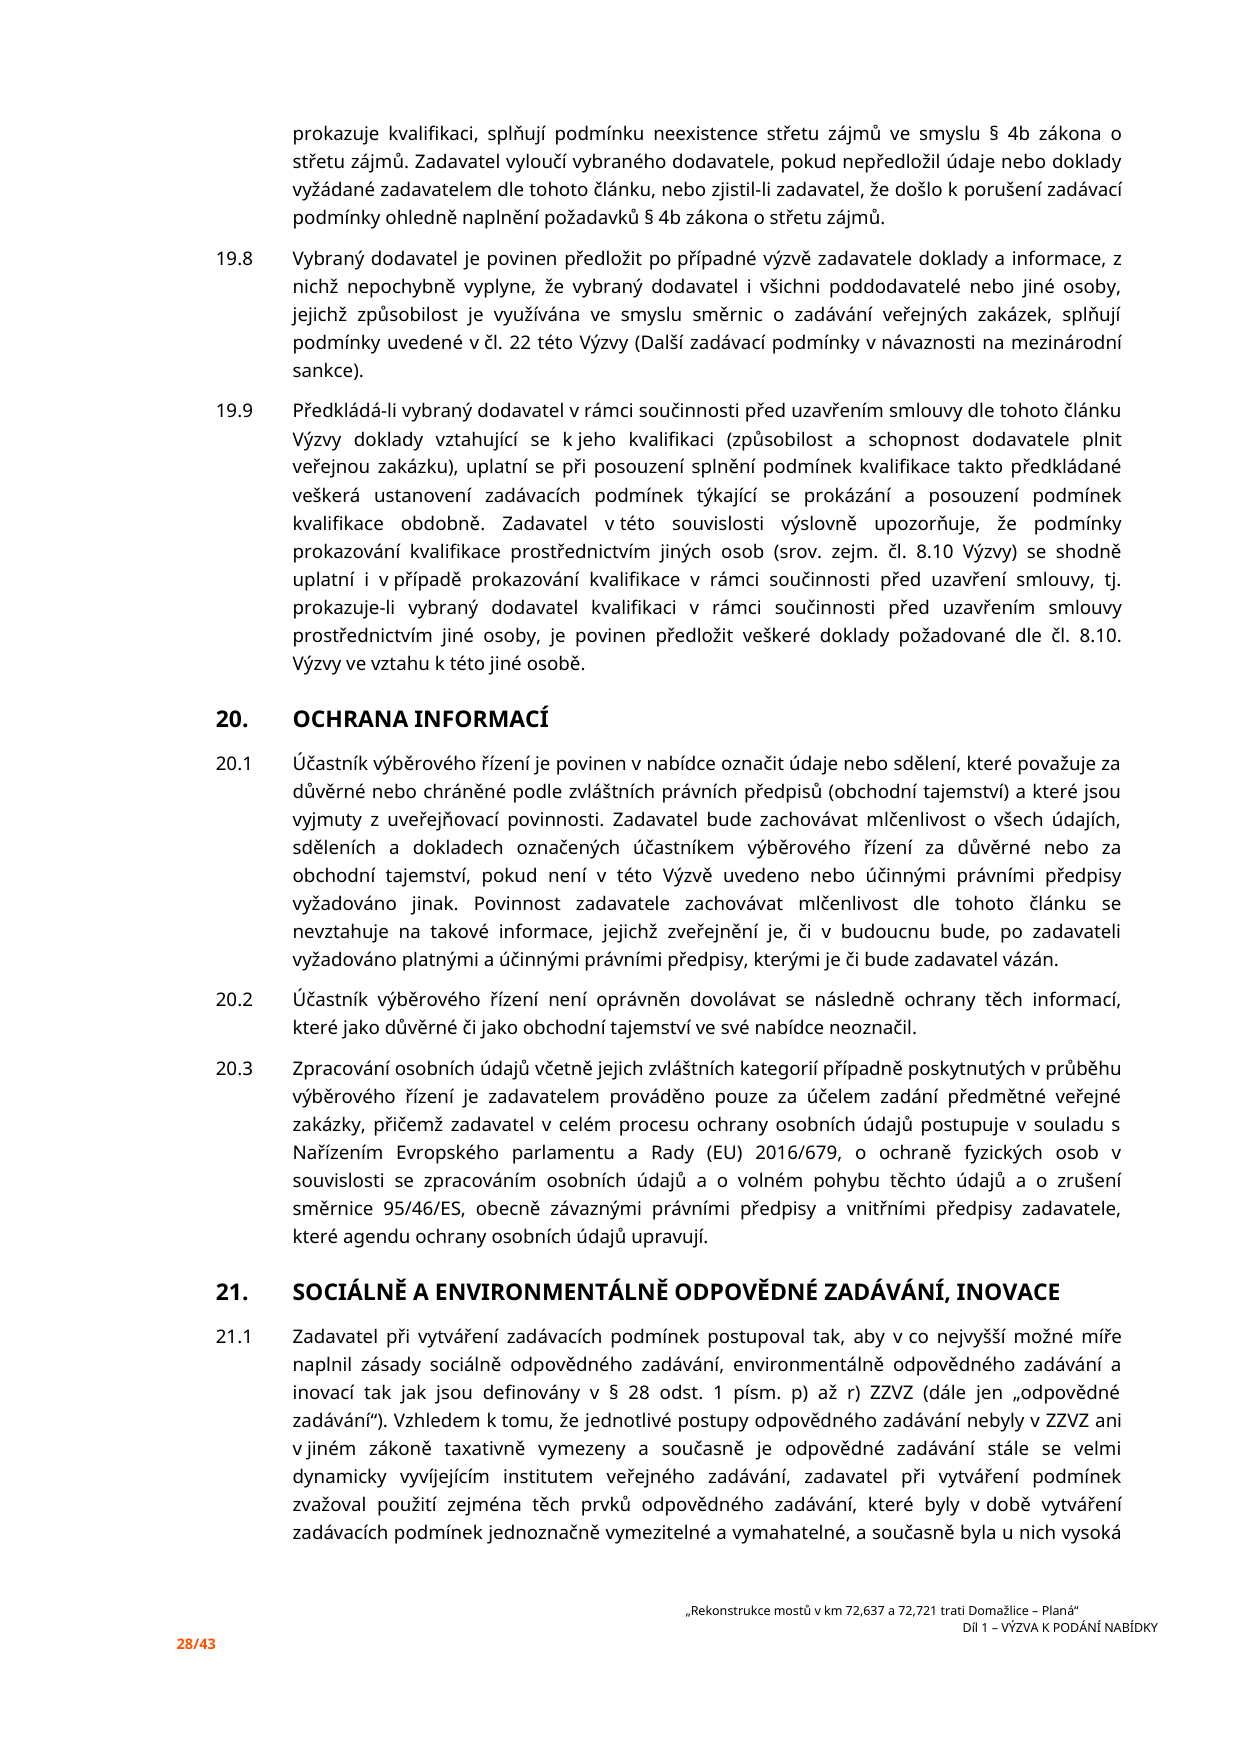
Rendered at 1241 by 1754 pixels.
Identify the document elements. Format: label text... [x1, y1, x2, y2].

text Účastník výběrového řízení je povinen v nabídce označit údaje nebo sdělení, které považuje za důvěrné nebo chráněné podle zvláštních právních předpisů (obchodní tajemství) a které jsou vyjmuty z uveřejňovací povinnosti. Zadavatel bude zachovávat mlčenlivost o všech údajích, sděleních a dokladech označených účastníkem výběrového řízení za důvěrné nebo za obchodní tajemství, pokud není v této Výzvě uvedeno nebo účinnými právními předpisy vyžadováno jinak. Povinnost zadavatele zachovávat mlčenlivost dle tohoto článku se nevztahuje na takové informace, jejichž zveřejnění je, či v budoucnu bude, po zadavateli vyžadováno platnými a účinnými právními předpisy, kterými je či bude zadavatel vázán. [216, 750, 1122, 972]
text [216, 1323, 1122, 1545]
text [216, 121, 1122, 230]
text SOCIÁLNĚ A ENVIRONMENTÁLNĚ ODPOVĚDNÉ ZADÁVÁNÍ, INOVACE [216, 1276, 1122, 1307]
text Vybraný dodavatel je povinen předložit po případné výzvě zadavatele doklady a informace, z nichž nepochybně vyplyne, že vybraný dodavatel i všichni poddodavatelé nebo jiné osoby, jejichž způsobilost je využívána ve smyslu směrnic o zadávání veřejných zakázek, splňují podmínky uvedené v čl. 22 této Výzvy (Další zadávací podmínky v návaznosti na mezinárodní sankce). [216, 245, 1122, 383]
text Předkládá-li vybraný dodavatel v rámci součinnosti před uzavřením smlouvy dle tohoto článku Výzvy doklady vztahující se k jeho kvalifikaci (způsobilost a schopnost dodavatele plnit veřejnou zakázku), uplatní se při posouzení splnění podmínek kvalifikace takto předkládané veškerá ustanovení zadávacích podmínek týkající se prokázání a posouzení podmínek kvalifikace obdobně. Zadavatel v této souvislosti výslovně upozorňuje, že podmínky prokazování kvalifikace prostřednictvím jiných osob (srov. zejm. čl. 8.10 Výzvy) se shodně uplatní i v případě prokazování kvalifikace v rámci součinnosti před uzavření smlouvy, tj. prokazuje-li vybraný dodavatel kvalifikaci v rámci součinnosti před uzavřením smlouvy prostřednictvím jiné osoby, je povinen předložit veškeré doklady požadované dle čl. 8.10. Výzvy ve vztahu k této jiné osobě. [216, 398, 1122, 676]
text Zpracování osobních údajů včetně jejich zvláštních kategorií případně poskytnutých v průběhu výběrového řízení je zadavatelem prováděno pouze za účelem zadání předmětné veřejné zakázky, přičemž zadavatel v celém procesu ochrany osobních údajů postupuje v souladu s Nařízením Evropského parlamentu a Rady (EU) 2016/679, o ochraně fyzických osob v souvislosti se zpracováním osobních údajů a o volném pohybu těchto údajů a o zrušení směrnice 95/46/ES, obecně závaznými právními předpisy a vnitřními předpisy zadavatele, které agendu ochrany osobních údajů upravují. [216, 1055, 1122, 1249]
text Účastník výběrového řízení není oprávněn dovolávat se následně ochrany těch informací, které jako důvěrné či jako obchodní tajemství ve své nabídce neoznačil. [216, 987, 1122, 1040]
text OCHRANA INFORMACÍ [216, 703, 1122, 734]
